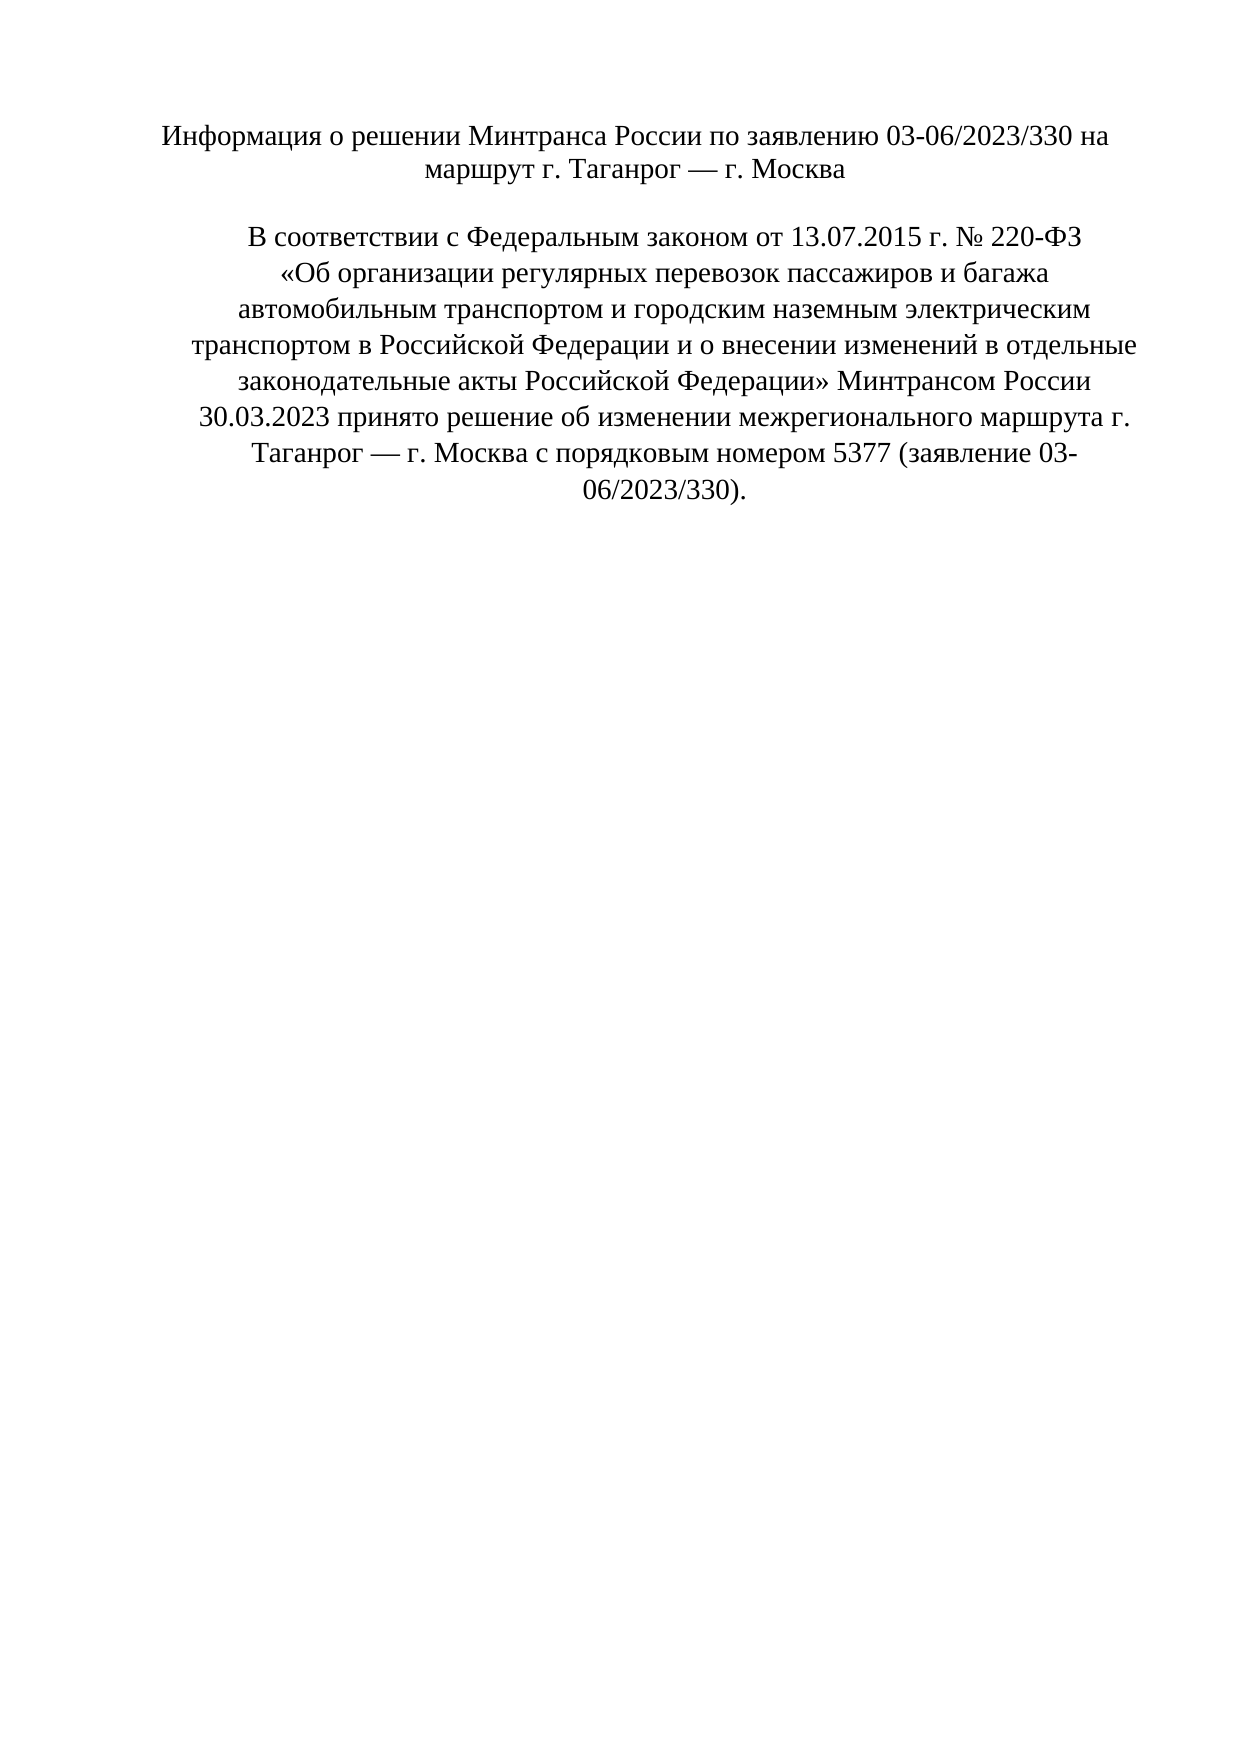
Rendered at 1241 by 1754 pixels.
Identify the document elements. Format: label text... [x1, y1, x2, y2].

text В соответствии с Федеральным законом от 13.07.2015 г. № 220-ФЗ «Об организации регулярных перевозок пассажиров и багажа автомобильным транспортом и городским наземным электрическим транспортом в Российской Федерации и о внесении изменений в отдельные законодательные акты Российской Федерации» Минтрансом России 30.03.2023 принято решение об изменении межрегионального маршрута г. Таганрог — г. Москва с порядковым номером 5377 (заявление 03-06/2023/330). [177, 219, 1152, 505]
text Информация о решении Минтранса России по заявлению 03-06/2023/330 на маршрут г. Таганрог — г. Москва [118, 118, 1152, 185]
